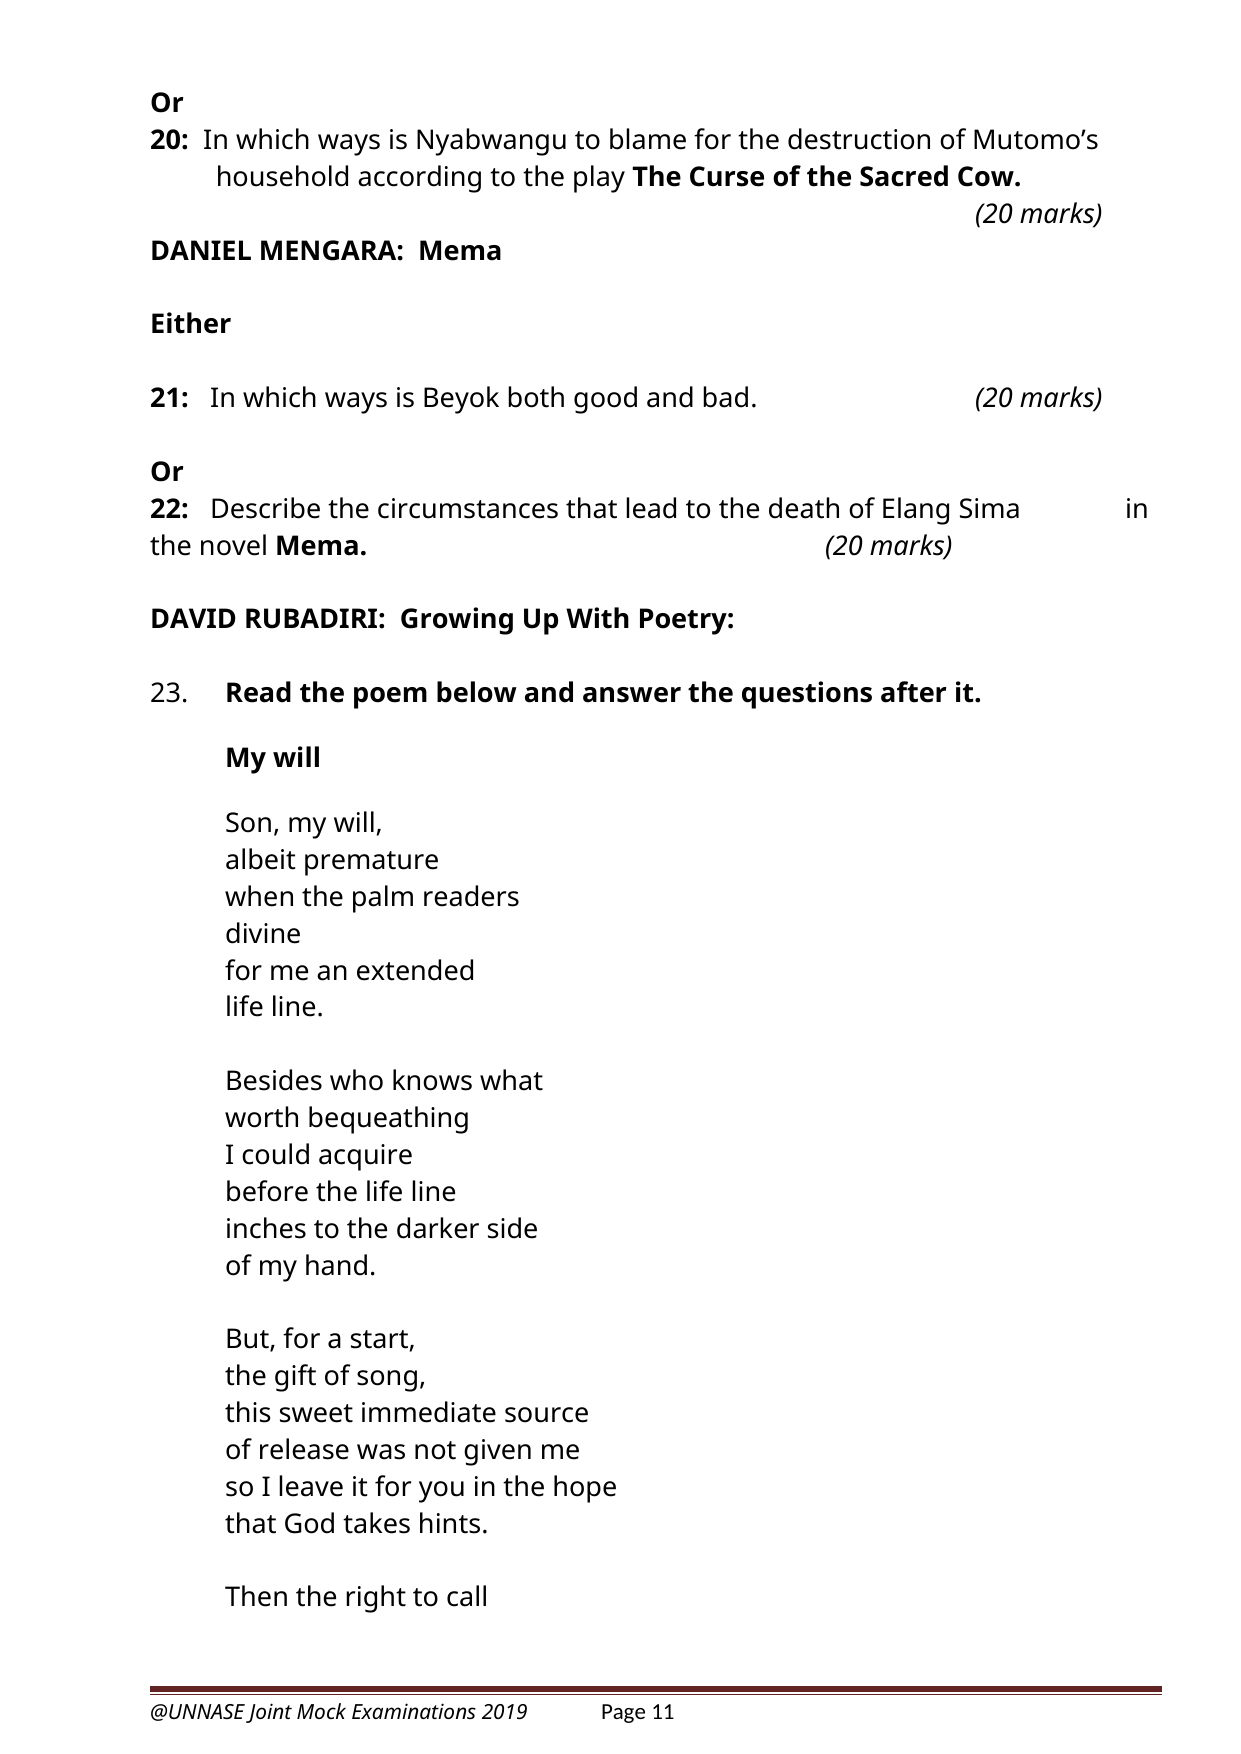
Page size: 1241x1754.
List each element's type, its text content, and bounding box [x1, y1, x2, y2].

text when the palm readers [150, 877, 1162, 914]
text Son, my will, [150, 803, 1162, 840]
text albeit premature [150, 840, 1162, 877]
text Or [150, 84, 1162, 121]
text the gift of song, [150, 1357, 1162, 1393]
text household according to the play The Curse of the Sacred Cow. [150, 157, 1162, 194]
text 22: Describe the circumstances that lead to the death of Elang Sima in the novel Mema. (20 marks) [150, 489, 1162, 563]
text DANIEL MENGARA: Mema [150, 231, 1162, 268]
text 21: In which ways is Beyok both good and bad. (20 marks) [150, 379, 1162, 416]
text But, for a start, [150, 1320, 1162, 1357]
text 23. Read the poem below and answer the questions after it. [150, 674, 1162, 711]
text life line. [150, 988, 1162, 1025]
text so I leave it for you in the hope [150, 1467, 1162, 1504]
text before the life line [150, 1172, 1162, 1209]
text Or [150, 452, 1162, 489]
text (20 marks) [150, 194, 1162, 231]
text 20: In which ways is Nyabwangu to blame for the destruction of Mutomo’s [150, 121, 1162, 157]
text this sweet immediate source [150, 1393, 1162, 1430]
text of my hand. [150, 1246, 1162, 1283]
text that God takes hints. [150, 1504, 1162, 1541]
text Either [150, 305, 1162, 342]
text worth bequeathing [150, 1098, 1162, 1135]
text Besides who knows what [150, 1062, 1162, 1098]
text of release was not given me [150, 1430, 1162, 1467]
text Then the right to call [150, 1578, 1162, 1615]
text I could acquire [150, 1135, 1162, 1172]
text DAVID RUBADIRI: Growing Up With Poetry: [150, 600, 1162, 637]
text My will [150, 739, 1162, 776]
text for me an extended [150, 951, 1162, 988]
text divine [150, 914, 1162, 951]
text inches to the darker side [150, 1209, 1162, 1246]
